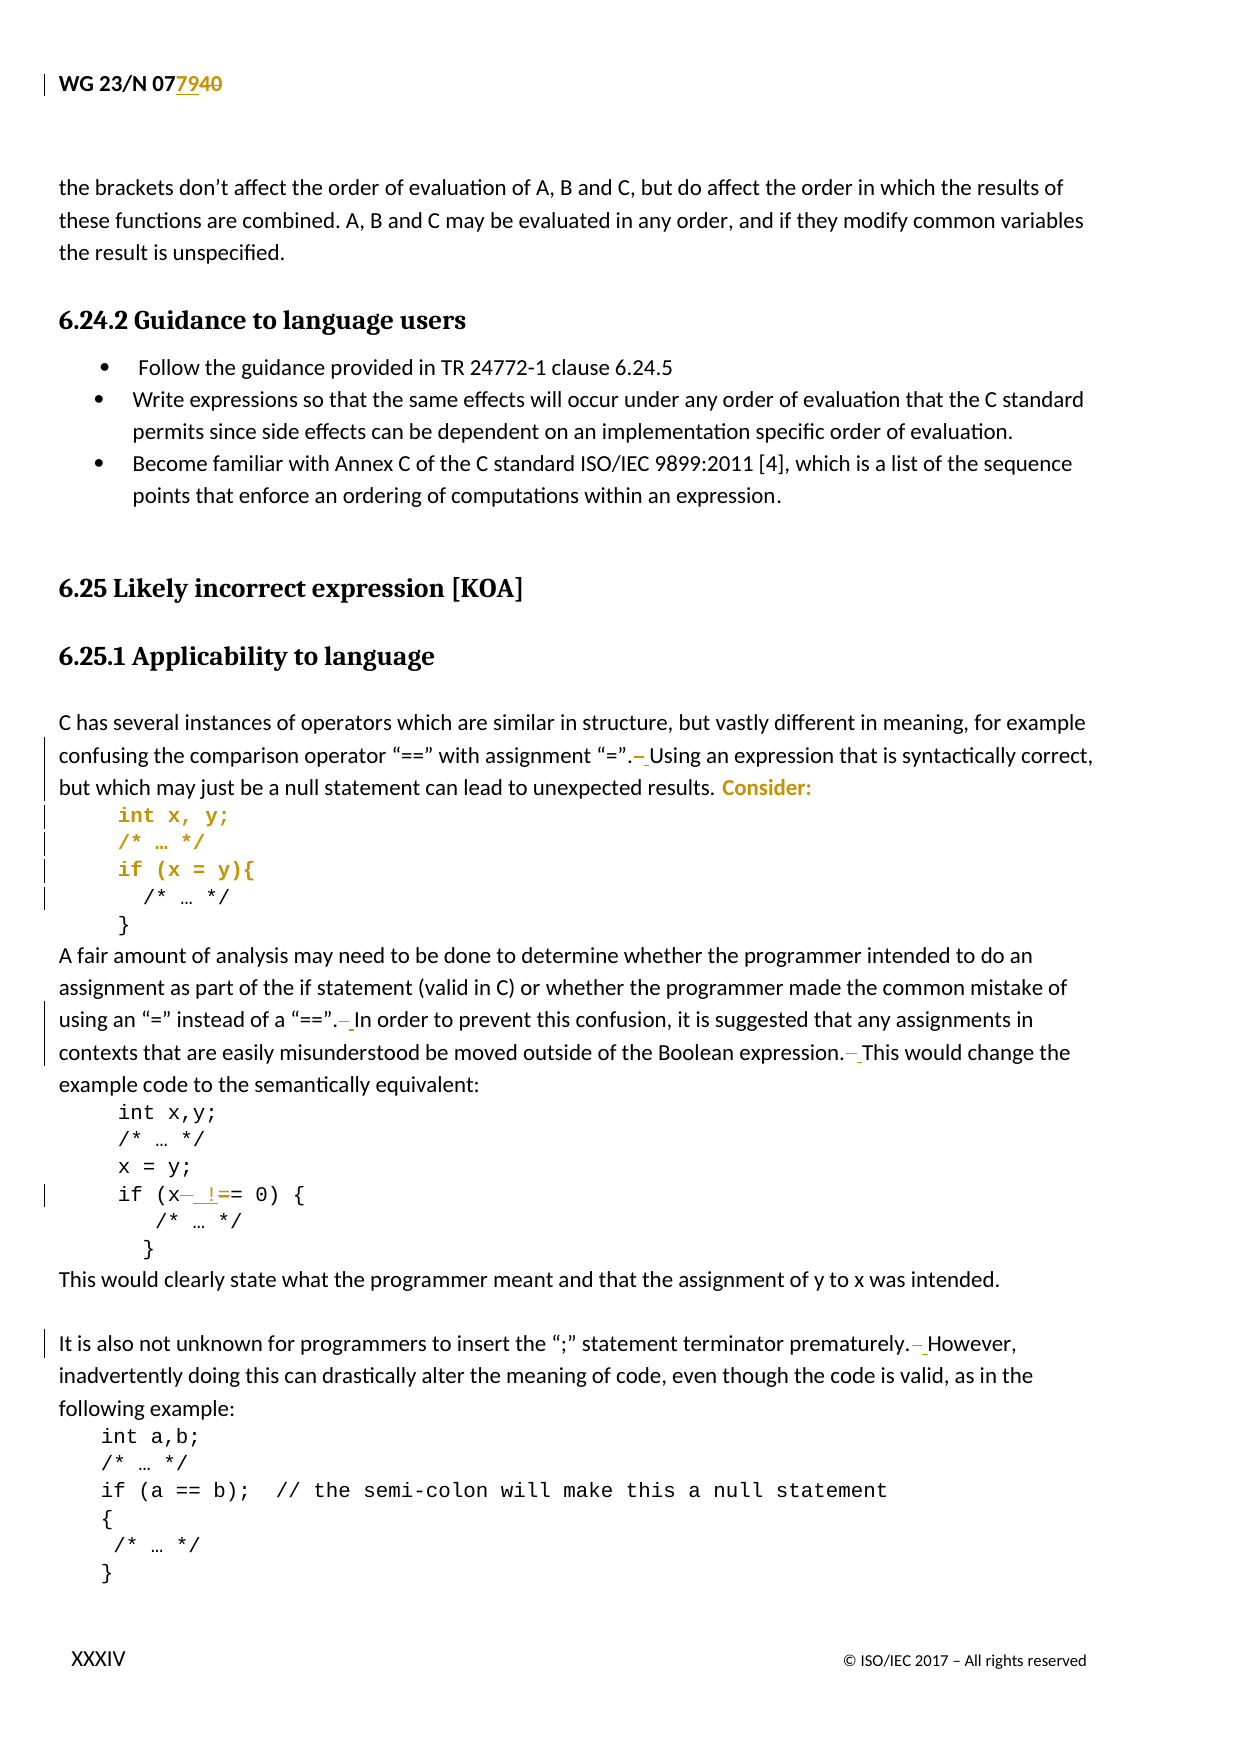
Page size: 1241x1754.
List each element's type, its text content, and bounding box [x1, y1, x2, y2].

text /* … */ [58, 1535, 1099, 1558]
list Follow the guidance provided in TR 24772-1 clause 6.24.5 [101, 353, 1099, 381]
text if (a == b); // the semi-colon will make this a null statement [58, 1480, 1099, 1504]
list Write expressions so that the same effects will occur under any order of evaluation that the C standard permits since side effects can be dependent on an implementation specific order of evaluation. [95, 385, 1099, 445]
text This would clearly state what the programmer meant and that the assignment of y to x was intended. [58, 1265, 1099, 1293]
subtitle 6.24.2 Guidance to language users [58, 305, 1099, 336]
text } [118, 914, 1099, 937]
text } [118, 1238, 1099, 1262]
text { [58, 1508, 1099, 1531]
text if (x = y){ [118, 859, 1099, 883]
text /* … */ [118, 1211, 1099, 1234]
subtitle 6.25 Likely incorrect expression [KOA] [58, 573, 1099, 604]
list Become familiar with Annex C of the C standard ISO/IEC 9899:2011 [4], which is a list of the sequence points that enforce an ordering of computations within an expression. [95, 449, 1099, 509]
text x = y; [118, 1156, 1099, 1180]
text /* … */ [118, 832, 1099, 856]
subtitle 6.25.1 Applicability to language [58, 641, 1099, 672]
text int x, y; [118, 805, 1099, 829]
text /* … */ [118, 887, 1099, 910]
text the brackets don’t affect the order of evaluation of A, B and C, but do affect the order in which the results of these functions are combined. A, B and C may be evaluated in any order, and if they modify common variables the result is unspecified. [58, 173, 1099, 266]
text /* … */ [118, 1129, 1099, 1153]
text if (x= 0) { [118, 1183, 1099, 1207]
text int x,y; [118, 1102, 1099, 1126]
text It is also not unknown for programmers to insert the “;” statement terminator prematurely.However, inadvertently doing this can drastically alter the meaning of code, even though the code is valid, as in the following example: [58, 1329, 1099, 1422]
text A fair amount of analysis may need to be done to determine whether the programmer intended to do an assignment as part of the if statement (valid in C) or whether the programmer made the common mistake of using an “=” instead of a “==”.In order to prevent this confusion, it is suggested that any assignments in contexts that are easily misunderstood be moved outside of the Boolean expression.This would change the example code to the semantically equivalent: [58, 941, 1099, 1098]
text C has several instances of operators which are similar in structure, but vastly different in meaning, for example confusing the comparison operator “==” with assignment “=”.Using an expression that is syntactically correct, but which may just be a null statement can lead to unexpected results. Consider: [58, 708, 1099, 801]
text } [58, 1562, 1099, 1586]
text /* … */ [58, 1453, 1099, 1477]
text int a,b; [58, 1426, 1099, 1450]
